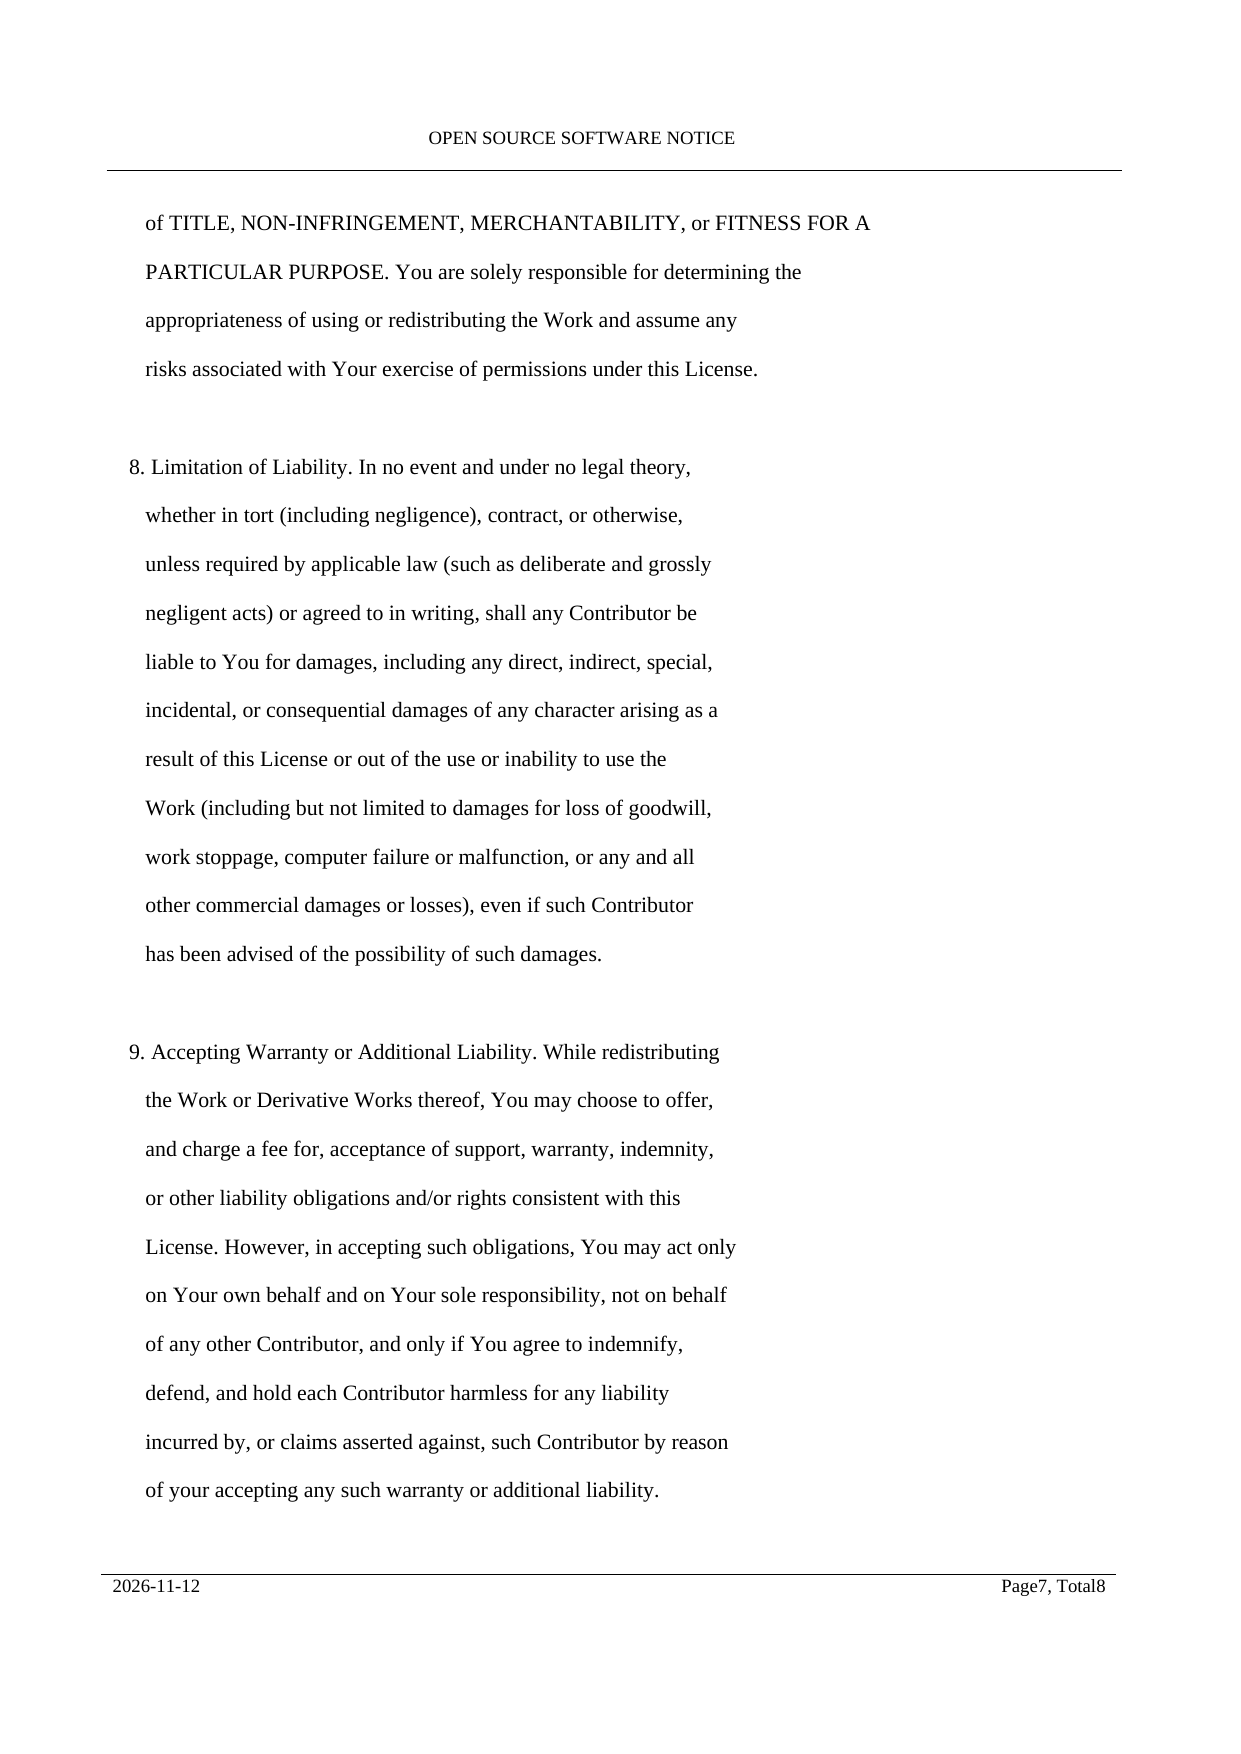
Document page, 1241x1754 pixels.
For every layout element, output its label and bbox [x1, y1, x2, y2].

text [112, 206, 1128, 1506]
